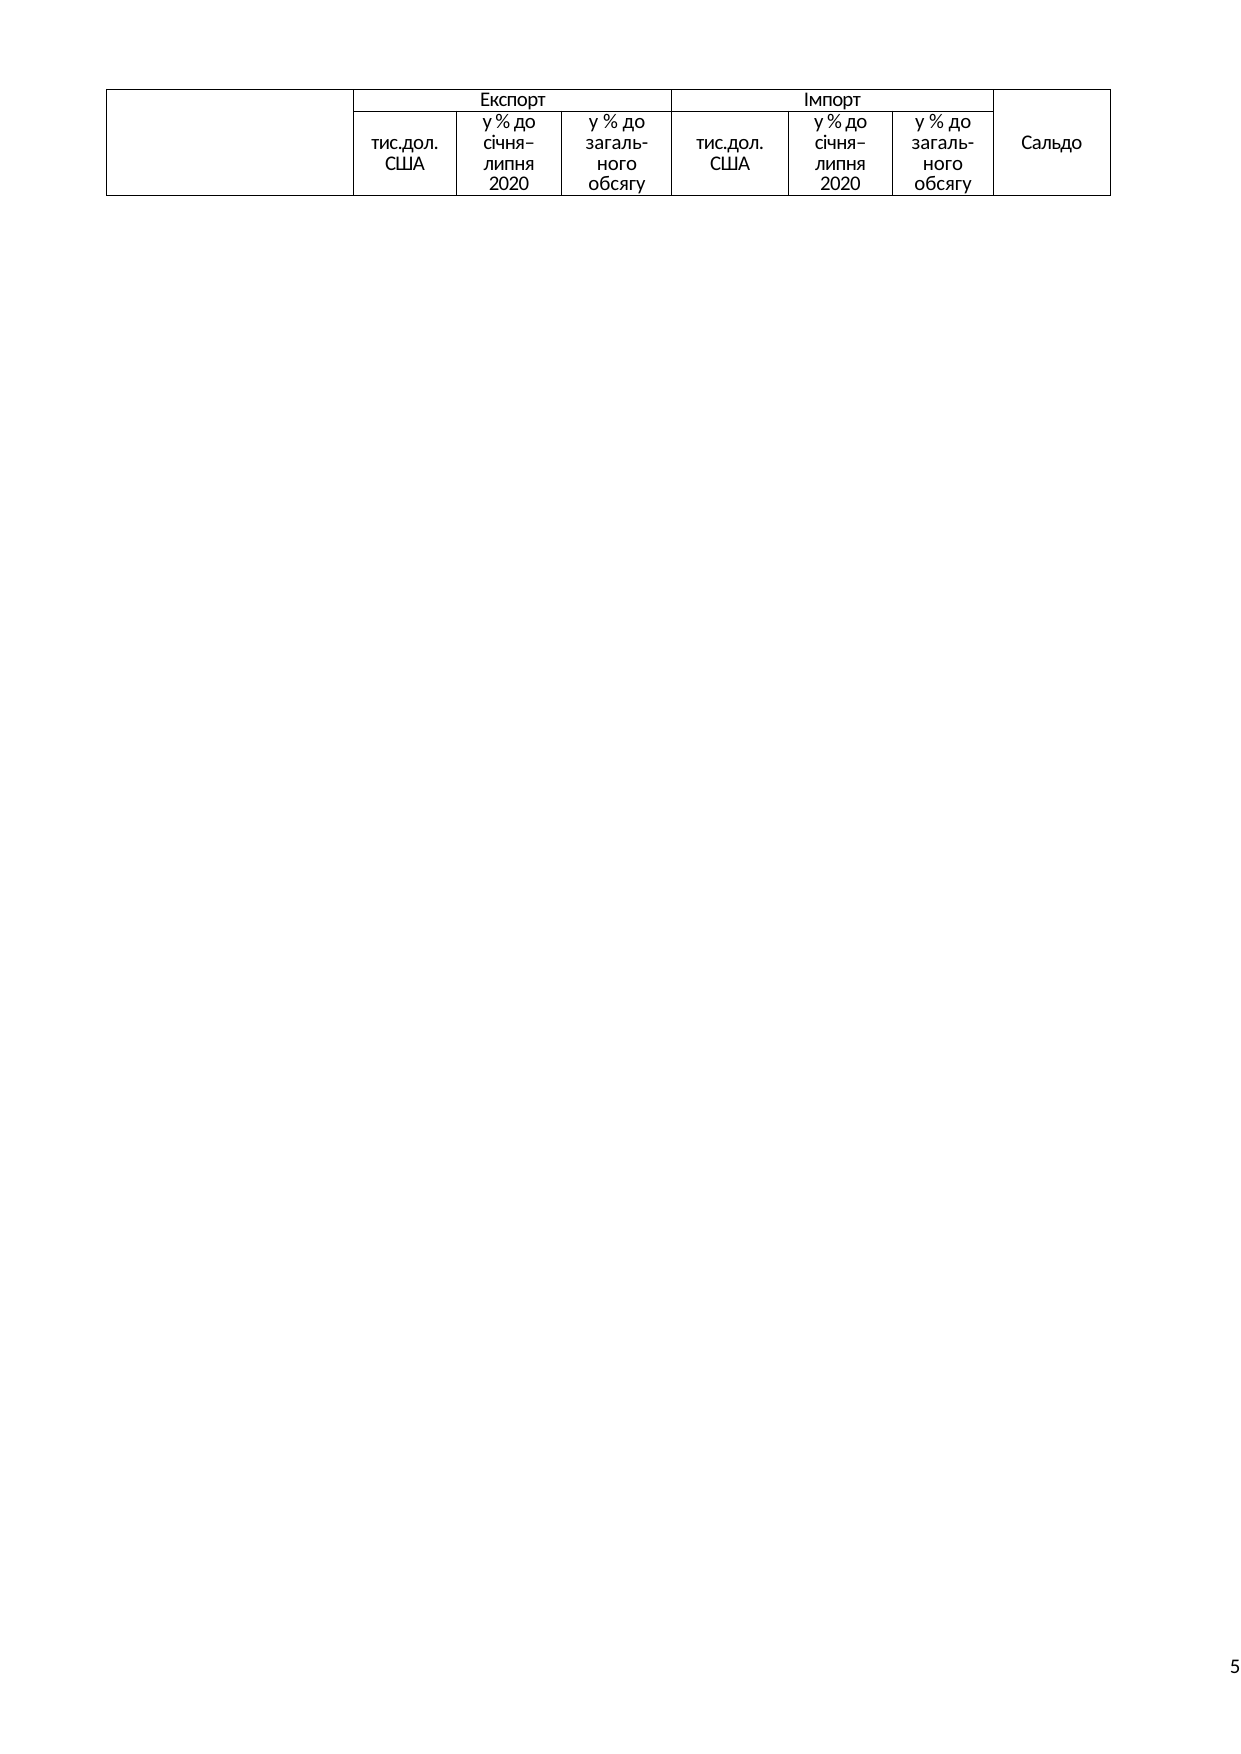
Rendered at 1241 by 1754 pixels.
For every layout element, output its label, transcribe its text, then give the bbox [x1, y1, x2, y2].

table_cell у % до загаль- ного обсягу [562, 112, 671, 195]
table_header Імпорт [672, 90, 993, 111]
table_header [107, 90, 353, 195]
table_cell у % до січня–липня 2020 [457, 112, 561, 195]
table_header Сальдо [994, 90, 1110, 195]
table_header Експорт [354, 90, 671, 111]
table_cell тис.дол. США [672, 112, 788, 195]
table_cell у % до січня–липня 2020 [789, 112, 892, 195]
table_cell у % до загаль- ного обсягу [893, 112, 993, 195]
table_cell тис.дол. США [354, 112, 456, 195]
